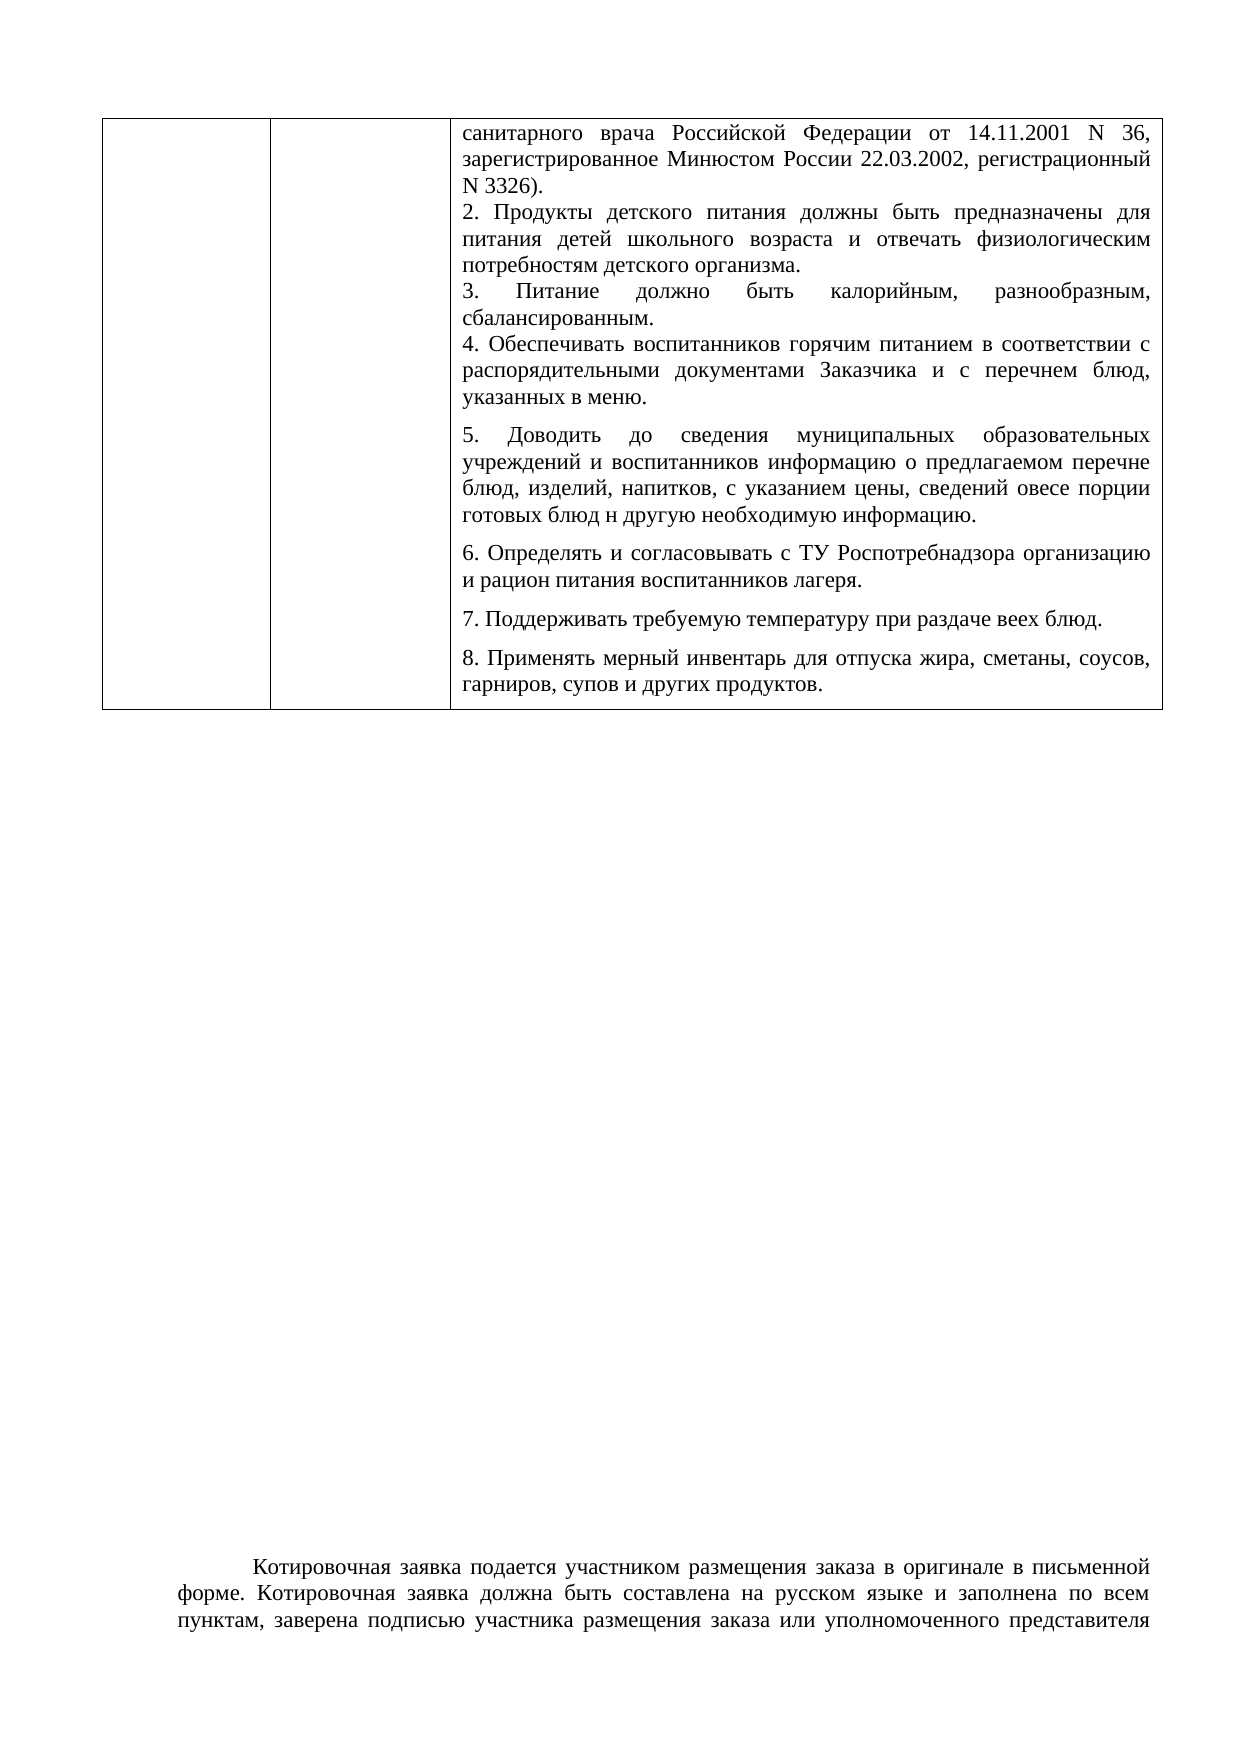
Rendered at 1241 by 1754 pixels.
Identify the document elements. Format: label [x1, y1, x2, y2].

table_cell [451, 119, 1162, 709]
table_cell [271, 119, 450, 709]
text [177, 1553, 1152, 1632]
